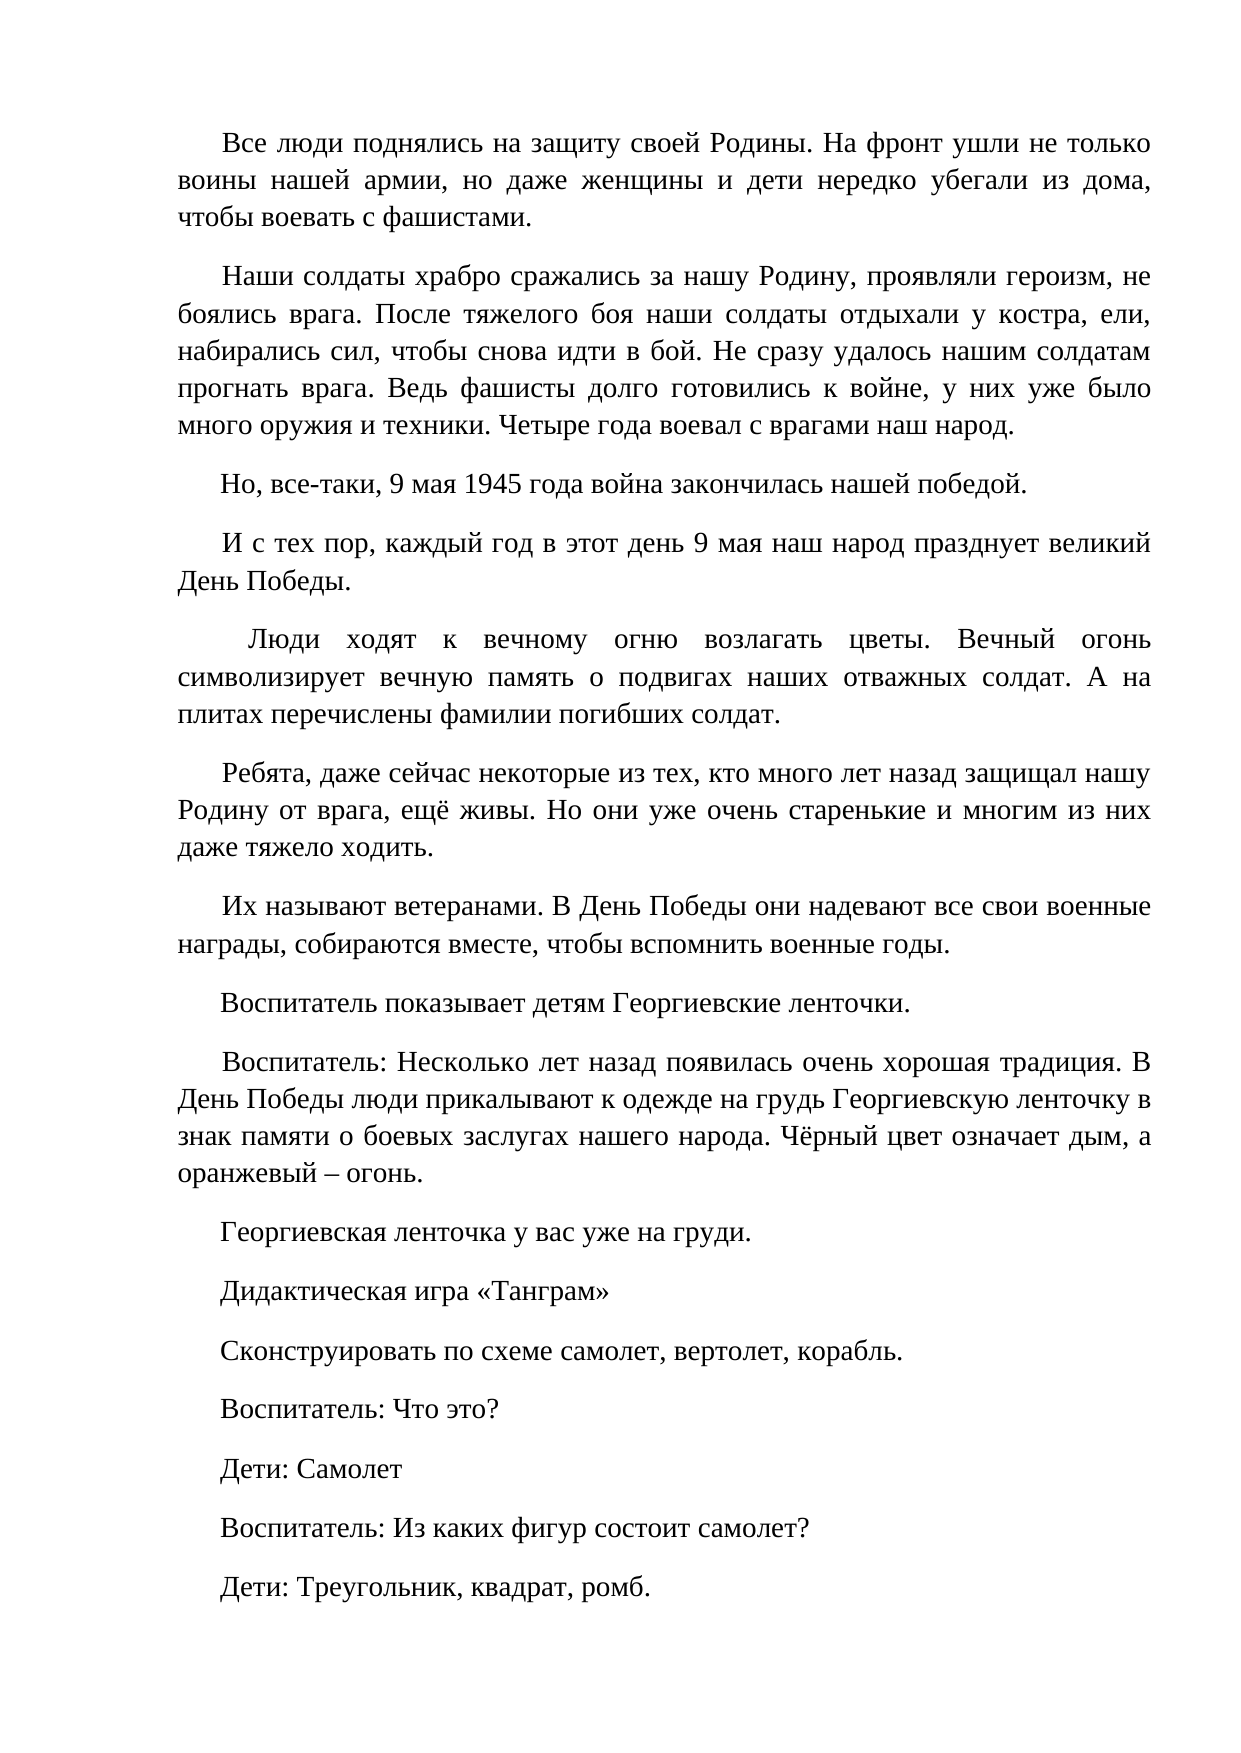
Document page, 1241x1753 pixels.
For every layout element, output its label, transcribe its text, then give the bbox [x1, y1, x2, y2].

text Наши солдаты храбро сражались за нашу Родину, проявляли героизм, не боялись врага. После тяжелого боя наши солдаты отдыхали у костра, ели, набирались сил, чтобы снова идти в бой. Не сразу удалось нашим солдатам прогнать врага. Ведь фашисты долго готовились к войне, у них уже было много оружия и техники. Четыре года воевал с врагами наш народ. [177, 258, 1152, 441]
text Георгиевская ленточка у вас уже на груди. [220, 1214, 1152, 1248]
text Но, все-таки, 9 мая 1945 года война закончилась нашей победой. [220, 466, 1152, 500]
text Люди ходят к вечному огню возлагать цветы. Вечный огонь символизирует вечную память о подвигах наших отважных солдат. А на плитах перечислены фамилии погибших солдат. [177, 622, 1152, 729]
text Дидактическая игра «Танграм» [220, 1273, 1152, 1307]
text Сконструировать по схеме самолет, вертолет, корабль. [220, 1333, 1152, 1366]
text Воспитатель показывает детям Георгиевские ленточки. [220, 985, 1152, 1018]
text Ребята, даже сейчас некоторые из тех, кто много лет назад защищал нашу Родину от врага, ещё живы. Но они уже очень старенькие и многим из них даже тяжело ходить. [177, 755, 1152, 863]
text Воспитатель: Из каких фигур состоит самолет? [220, 1510, 1152, 1543]
text Все люди поднялись на защиту своей Родины. На фронт ушли не только воины нашей армии, но даже женщины и дети нередко убегали из дома, чтобы воевать с фашистами. [177, 125, 1152, 233]
text Дети: Самолет [220, 1451, 1152, 1484]
text Дети: Треугольник, квадрат, ромб. [220, 1569, 1152, 1602]
text Воспитатель: Что это? [220, 1392, 1152, 1425]
text Их называют ветеранами. В День Победы они надевают все свои военные награды, собираются вместе, чтобы вспомнить военные годы. [177, 888, 1152, 959]
text И с тех пор, каждый год в этот день 9 мая наш народ празднует великий День Победы. [177, 525, 1152, 596]
text Воспитатель: Несколько лет назад появилась очень хорошая традиция. В День Победы люди прикалывают к одежде на грудь Георгиевскую ленточку в знак памяти о боевых заслугах нашего народа. Чёрный цвет означает дым, а оранжевый – огонь. [177, 1044, 1152, 1189]
